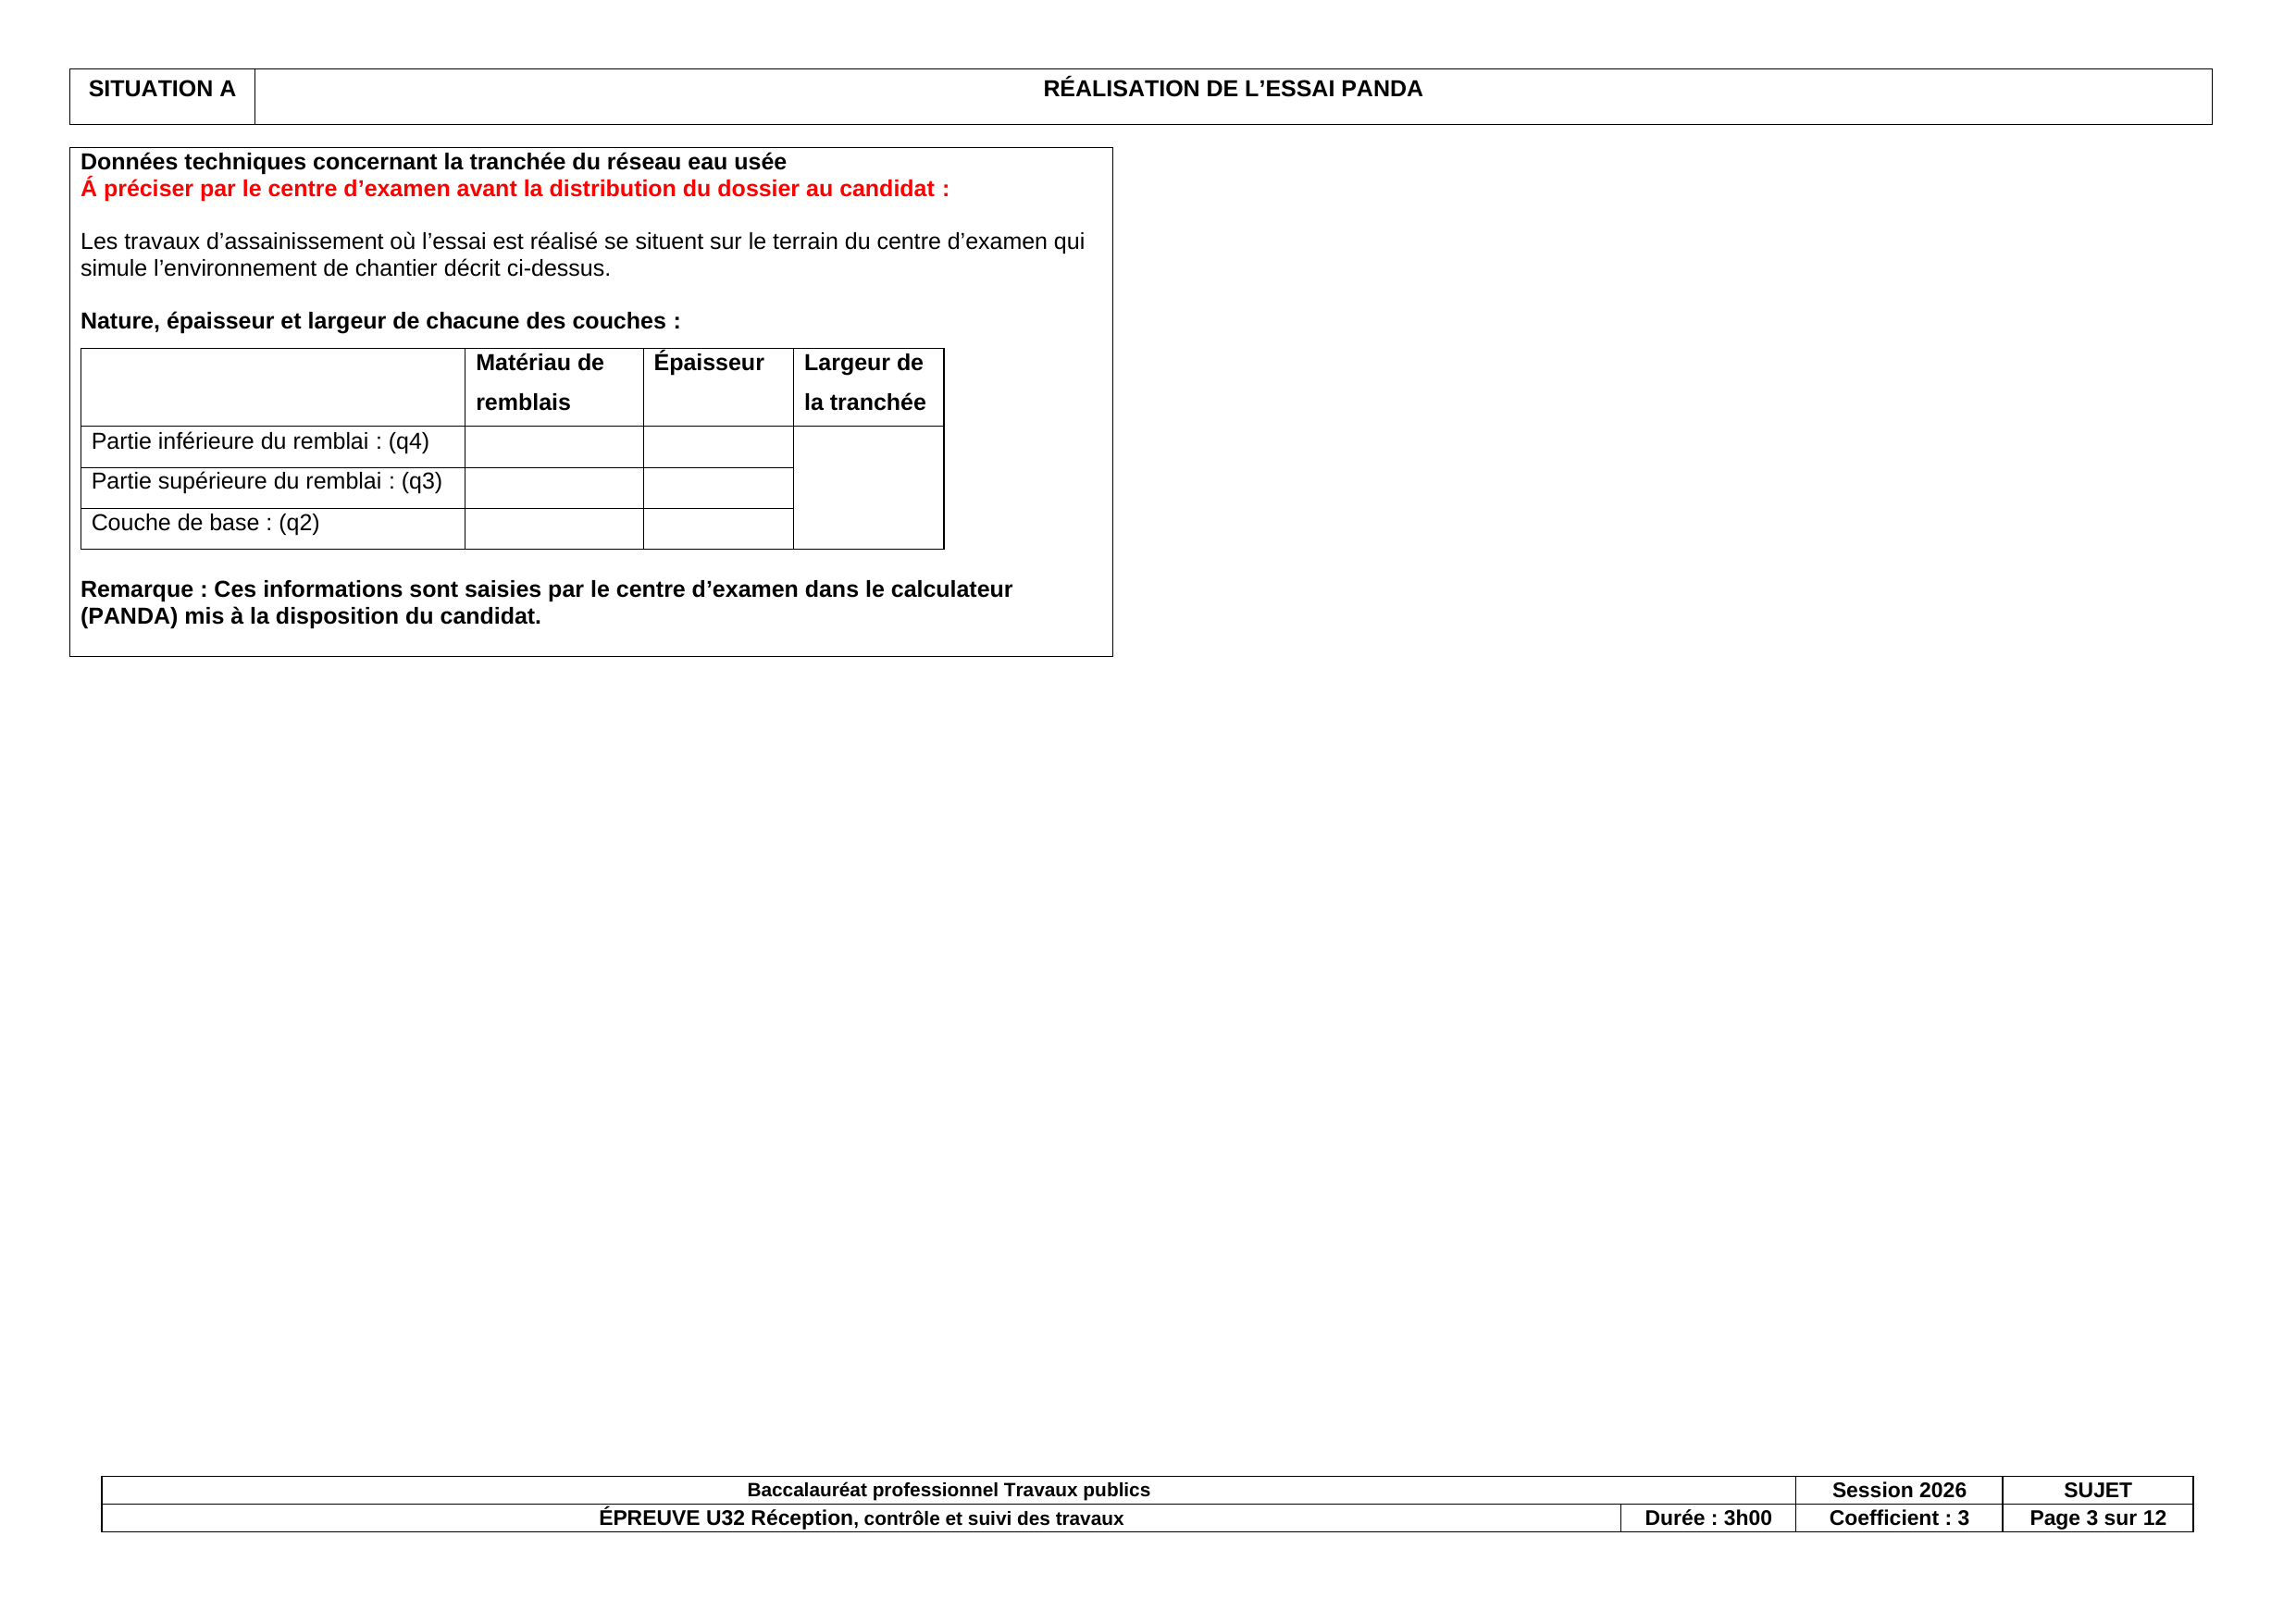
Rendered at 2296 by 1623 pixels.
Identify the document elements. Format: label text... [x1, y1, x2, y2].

table_header Données techniques concernant la tranchée du réseau eau usée Á préciser par le centre d’examen avant la distribution du dossier au candidat : Les travaux d’assainissement où l’essai est réalisé se situent sur le terrain du centre d’examen qui simule l’environnement de chantier décrit ci-dessus. Nature, épaisseur et largeur de chacune des couches : Remarque : Ces informations sont saisies par le centre d’examen dans le calculateur (PANDA) mis à la disposition du candidat. [70, 148, 1112, 656]
